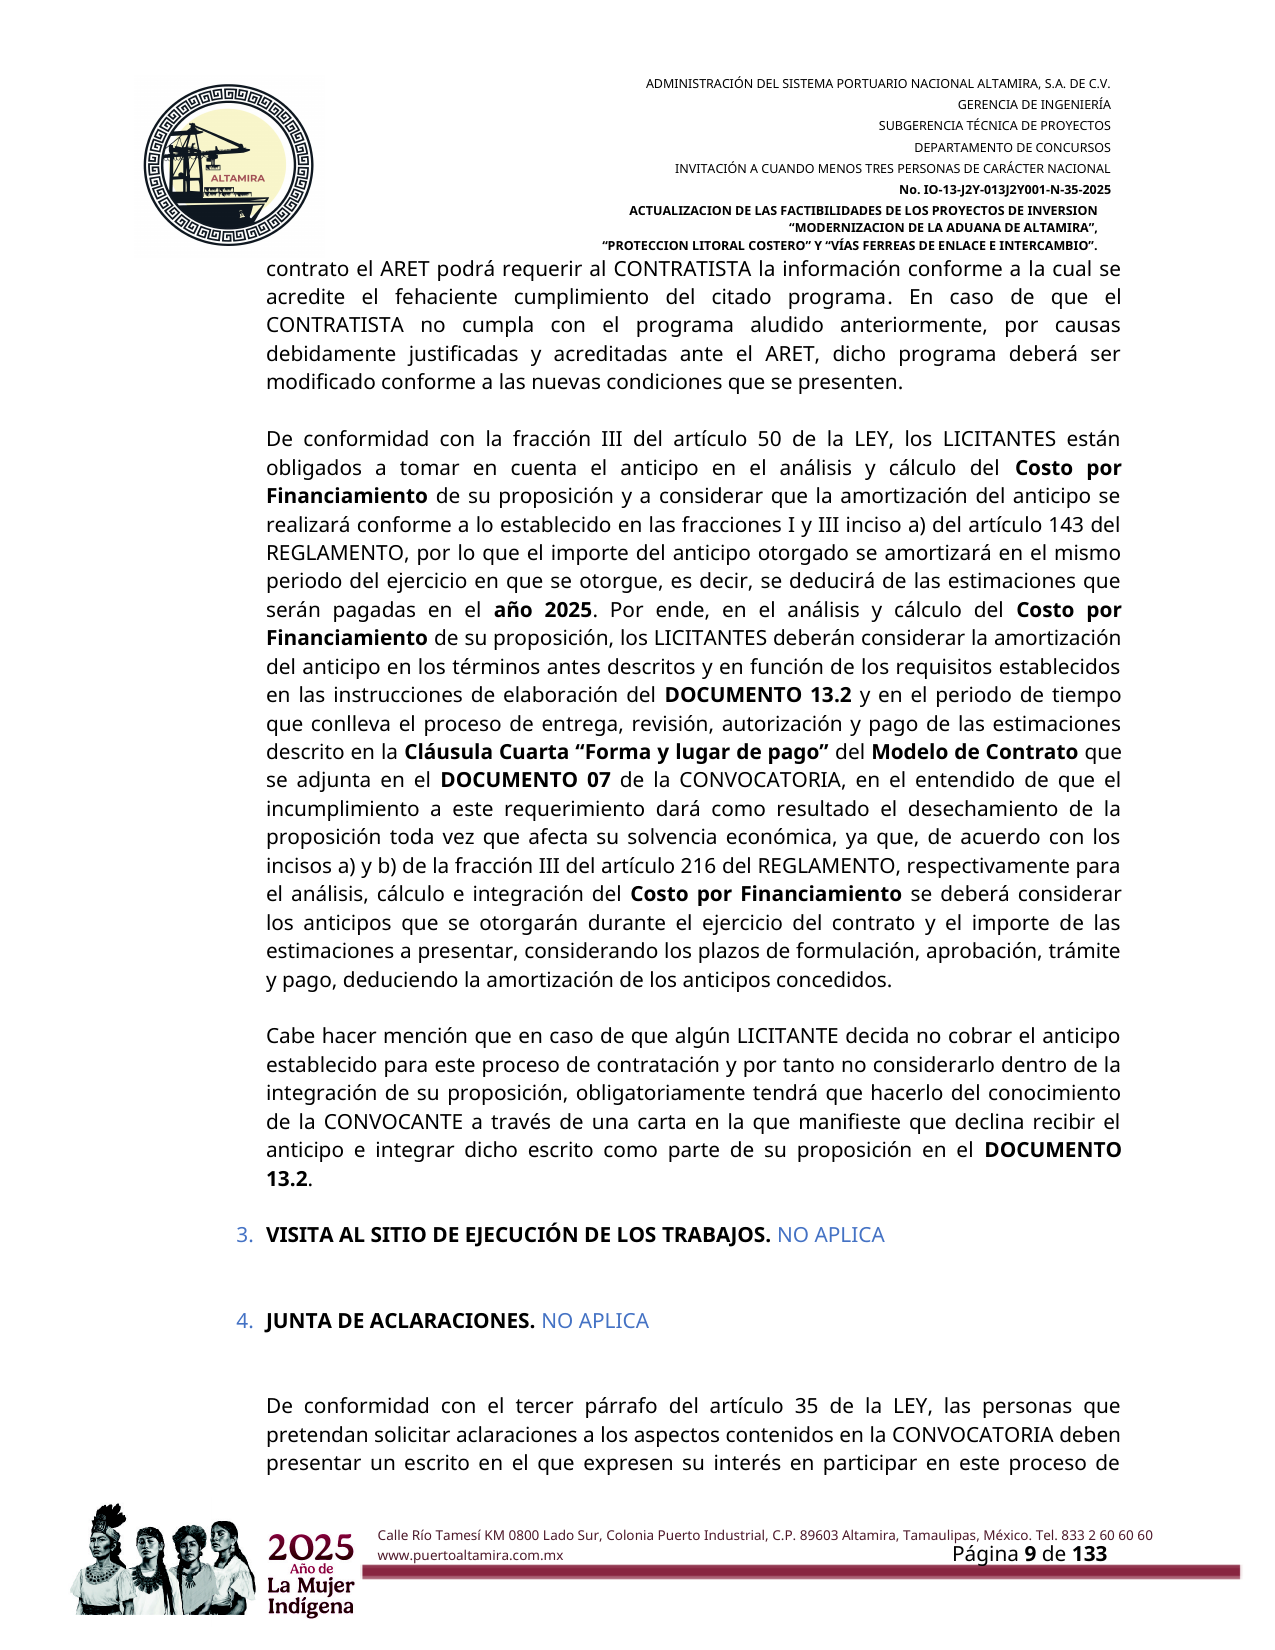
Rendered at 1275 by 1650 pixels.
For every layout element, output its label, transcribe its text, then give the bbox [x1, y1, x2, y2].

picture [134, 75, 325, 258]
picture [0, 1497, 1244, 1627]
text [266, 254, 1122, 396]
list VISITA AL SITIO DE EJECUCIÓN DE LOS TRABAJOS. NO APLICA [236, 1221, 1122, 1249]
text Cabe hacer mención que en caso de que algún LICITANTE decida no cobrar el anticipo establecido para este proceso de contratación y por tanto no considerarlo dentro de la integración de su proposición, obligatoriamente tendrá que hacerlo del conocimiento de la CONVOCANTE a través de una carta en la que manifieste que declina recibir el anticipo e integrar dicho escrito como parte de su proposición en el DOCUMENTO 13.2. [266, 1022, 1122, 1192]
text De conformidad con la fracción III del artículo 50 de la LEY, los LICITANTES están obligados a tomar en cuenta el anticipo en el análisis y cálculo del Costo por Financiamiento de su proposición y a considerar que la amortización del anticipo se realizará conforme a lo establecido en las fracciones I y III inciso a) del artículo 143 del REGLAMENTO, por lo que el importe del anticipo otorgado se amortizará en el mismo periodo del ejercicio en que se otorgue, es decir, se deducirá de las estimaciones que serán pagadas en el año 2025. Por ende, en el análisis y cálculo del Costo por Financiamiento de su proposición, los LICITANTES deberán considerar la amortización del anticipo en los términos antes descritos y en función de los requisitos establecidos en las instrucciones de elaboración del DOCUMENTO 13.2 y en el periodo de tiempo que conlleva el proceso de entrega, revisión, autorización y pago de las estimaciones descrito en la Cláusula Cuarta “Forma y lugar de pago” del Modelo de Contrato que se adjunta en el DOCUMENTO 07 de la CONVOCATORIA, en el entendido de que el incumplimiento a este requerimiento dará como resultado el desechamiento de la proposición toda vez que afecta su solvencia económica, ya que, de acuerdo con los incisos a) y b) de la fracción III del artículo 216 del REGLAMENTO, respectivamente para el análisis, cálculo e integración del Costo por Financiamiento se deberá considerar los anticipos que se otorgarán durante el ejercicio del contrato y el importe de las estimaciones a presentar, considerando los plazos de formulación, aprobación, trámite y pago, deduciendo la amortización de los anticipos concedidos. [266, 424, 1122, 993]
list JUNTA DE ACLARACIONES. NO APLICA [236, 1306, 1122, 1334]
